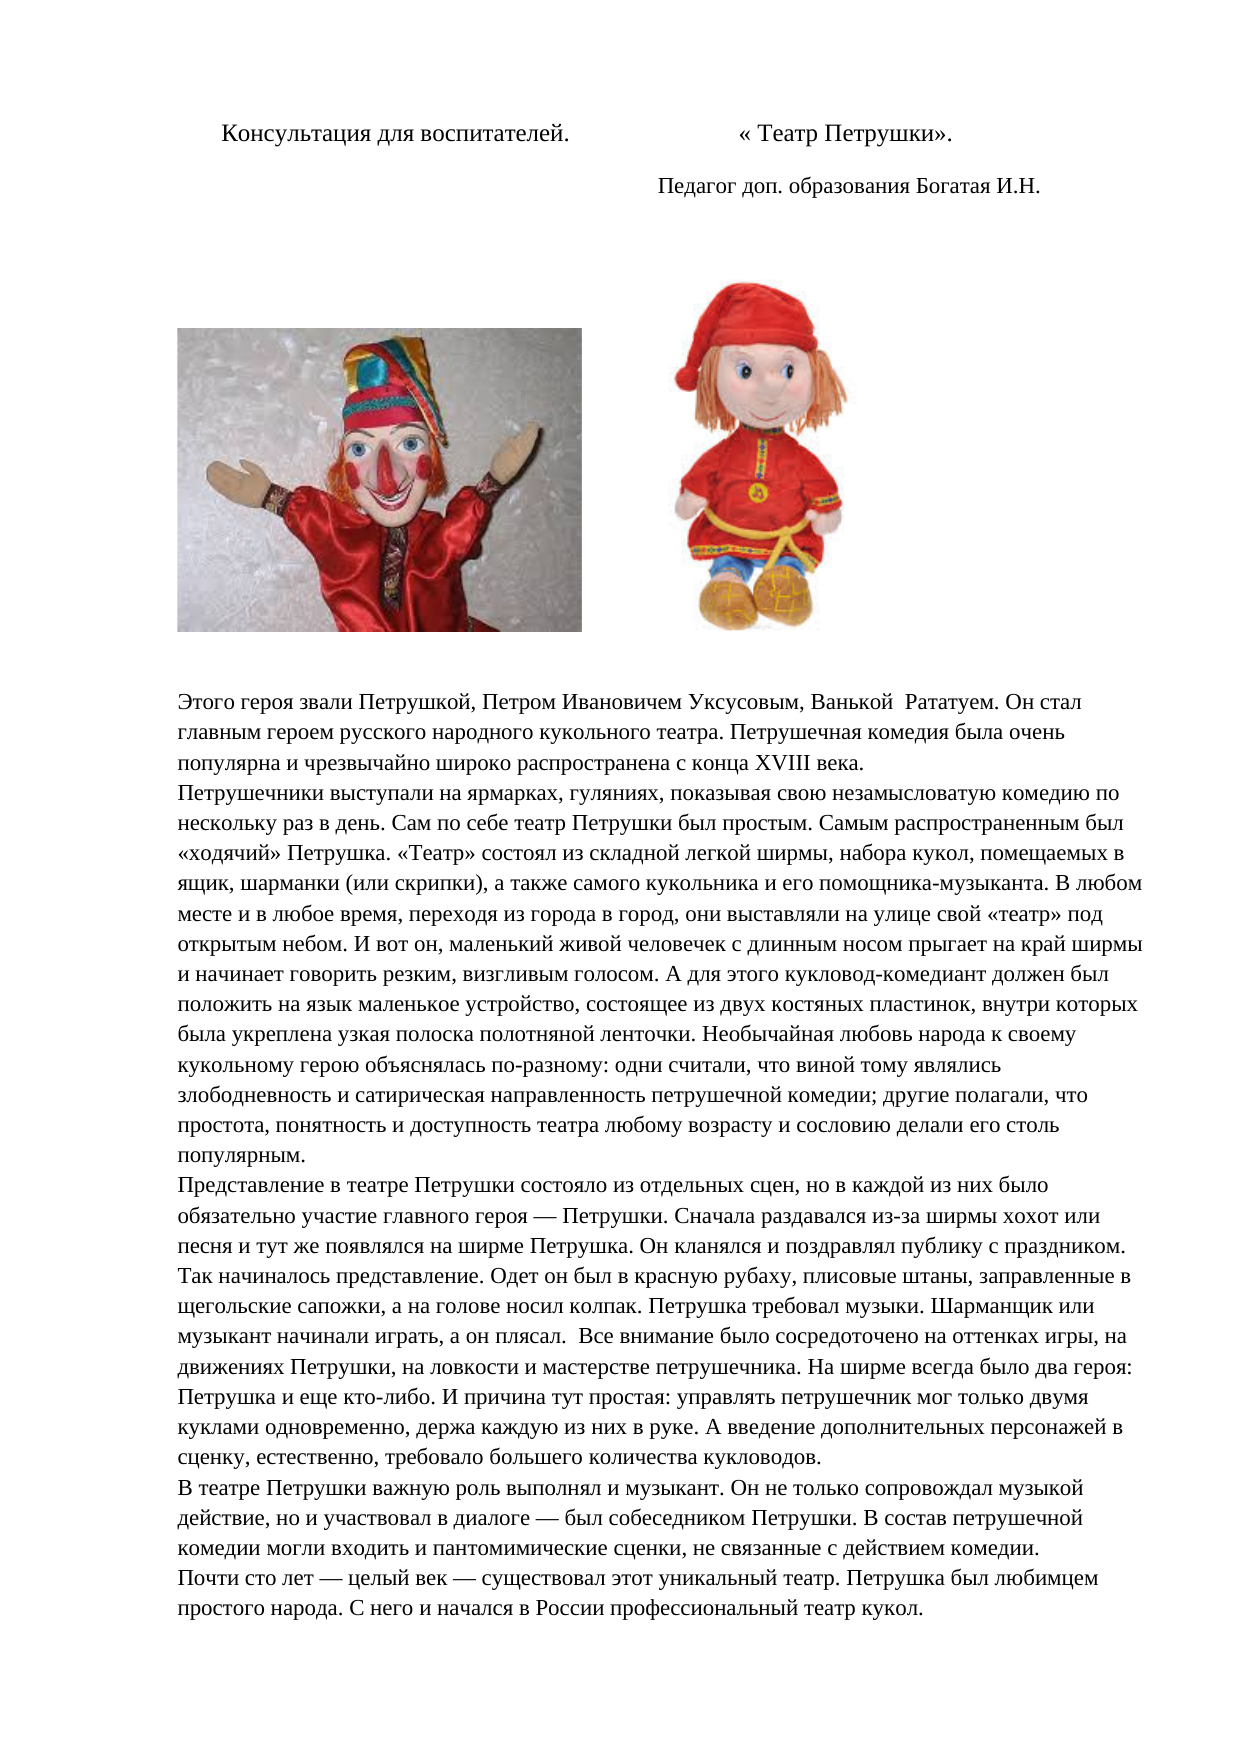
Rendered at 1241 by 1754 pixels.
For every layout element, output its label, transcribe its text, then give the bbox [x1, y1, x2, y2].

picture [177, 279, 934, 632]
text Этого героя звали Петрушкой, Петром Ивановичем Уксусовым, Ванькой Рататуем. Он стал главным героем русского народного кукольного театра. Петрушечная комедия была очень популярна и чрезвычайно широко распространена с конца XVIII века. Петрушечники выступали на ярмарках, гуляниях, показывая свою незамысловатую комедию по нескольку раз в день. Сам по себе театр Петрушки был простым. Самым распространенным был «ходячий» Петрушка. «Театр» состоял из складной легкой ширмы, набора кукол, помещаемых в ящик, шарманки (или скрипки), а также самого кукольника и его помощника-музыканта. В любом месте и в любое время, переходя из города в город, они выставляли на улице свой «театр» под открытым небом. И вот он, маленький живой человечек с длинным носом прыгает на край ширмы и начинает говорить резким, визгливым голосом. А для этого кукловод-комедиант должен был положить на язык маленькое устройство, состоящее из двух костяных пластинок, внутри которых была укреплена узкая полоска полотняной ленточки. Необычайная любовь народа к своему кукольному герою объяснялась по-разному: одни считали, что виной тому являлись злободневность и сатирическая направленность петрушечной комедии; другие полагали, что простота, понятность и доступность театра любому возрасту и сословию делали его столь популярным. Представление в театре Петрушки состояло из отдельных сцен, но в каждой из них было обязательно участие главного героя — Петрушки. Сначала раздавался из-за ширмы хохот или песня и тут же появлялся на ширме Петрушка. Он кланялся и поздравлял публику с праздником. Так начиналось представление. Одет он был в красную рубаху, плисовые штаны, заправленные в щегольские сапожки, а на голове носил колпак. Петрушка требовал музыки. Шарманщик или музыкант начинали играть, а он плясал. Все внимание было сосредоточено на оттенках игры, на движениях Петрушки, на ловкости и мастерстве петрушечника. На ширме всегда было два героя: Петрушка и еще кто-либо. И причина тут простая: управлять петрушечник мог только двумя куклами одновременно, держа каждую из них в руке. А введение дополнительных персонажей в сценку, естественно, требовало большего количества кукловодов. В театре Петрушки важную роль выполнял и музыкант. Он не только сопровождал музыкой действие, но и участвовал в диалоге — был собеседником Петрушки. В состав петрушечной комедии могли входить и пантомимические сценки, не связанные с действием комедии. Почти сто лет — целый век — существовал этот уникальный театр. Петрушка был любимцем простого народа. С него и начался в России профессиональный театр кукол. [177, 656, 1152, 1621]
text Консультация для воспитателей. « Театр Петрушки». [177, 118, 1152, 147]
text Педагог доп. образования Богатая И.Н. [177, 172, 1152, 198]
